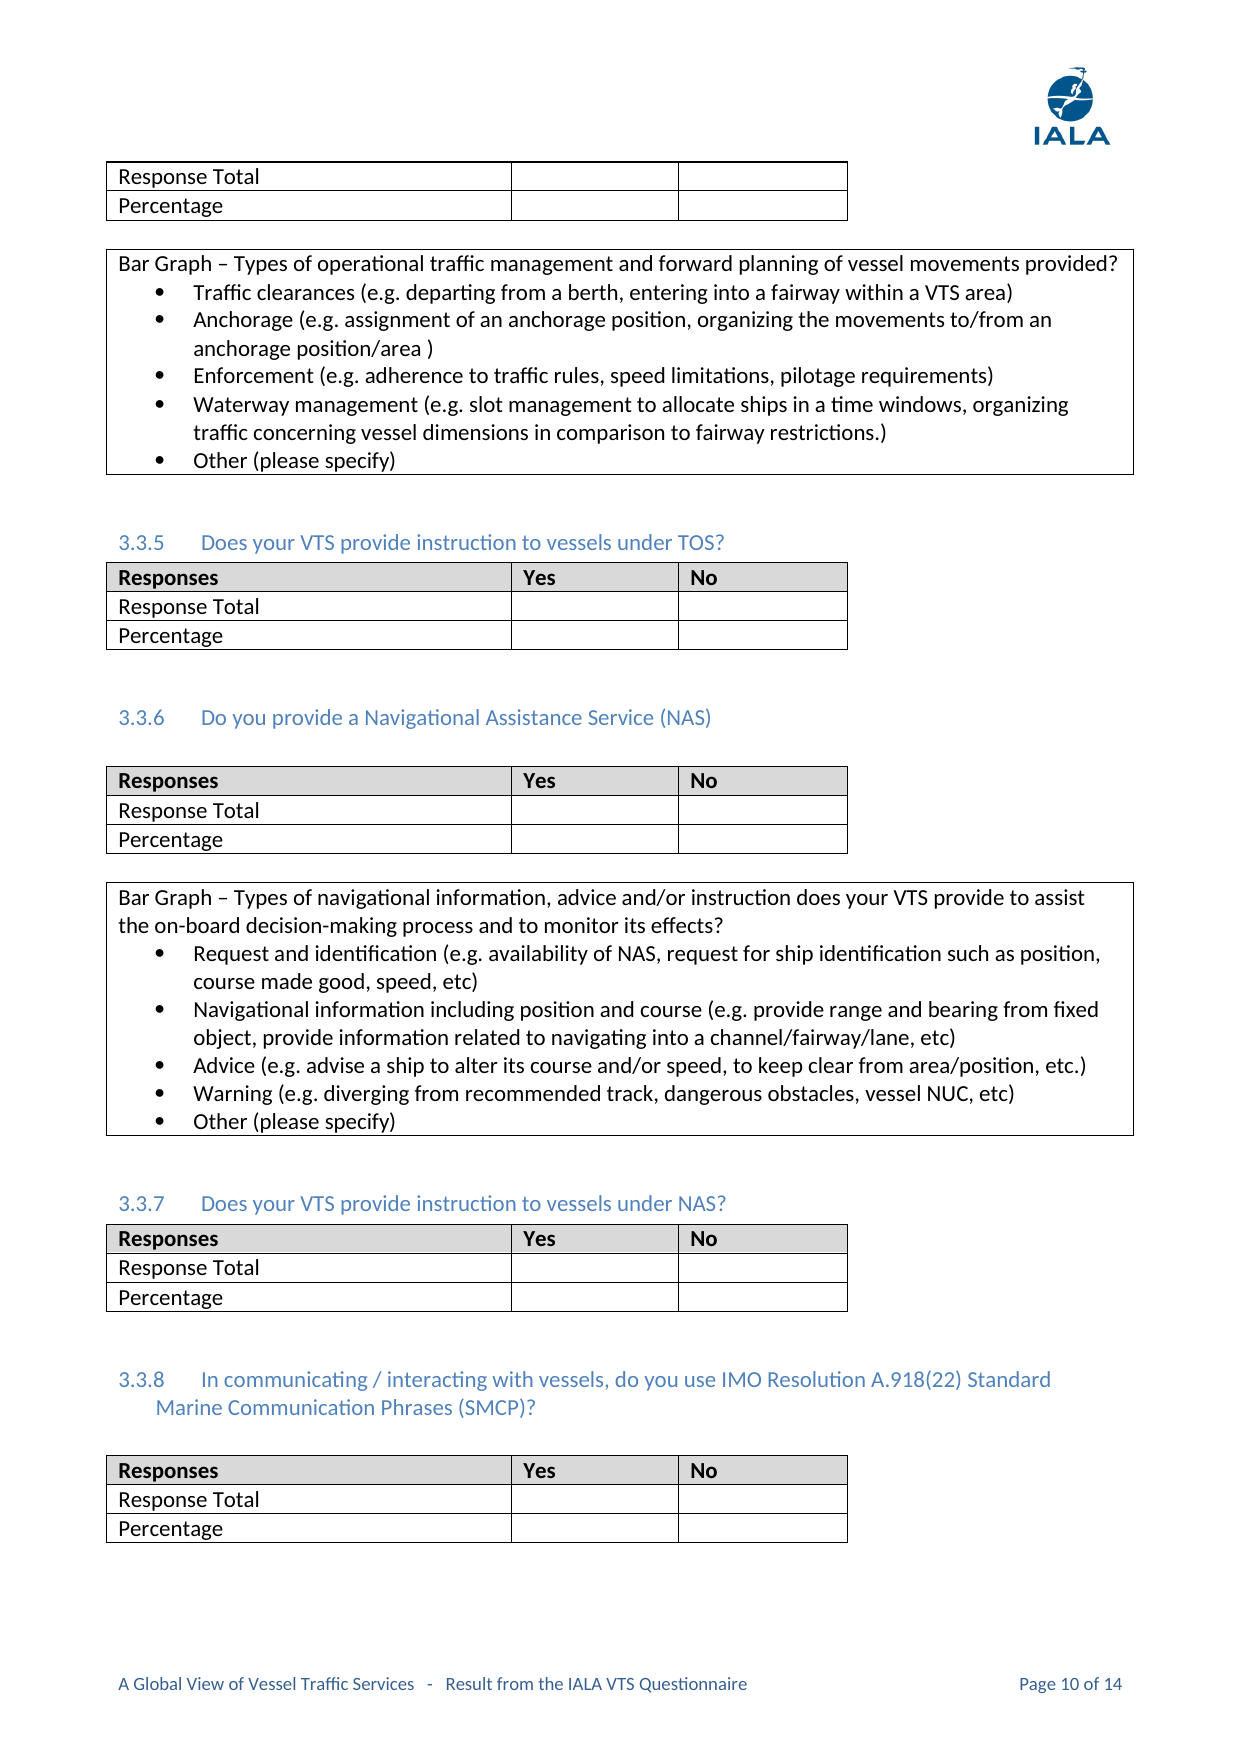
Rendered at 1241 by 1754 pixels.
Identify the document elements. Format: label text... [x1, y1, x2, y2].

table_cell [679, 825, 847, 853]
subtitle Does your VTS provide instruction to vessels under TOS? [118, 528, 1122, 556]
subtitle Does your VTS provide instruction to vessels under NAS? [118, 1189, 1122, 1217]
table_header No [679, 1225, 847, 1252]
table_header Responses [107, 563, 511, 591]
table_cell Response Total [107, 796, 511, 824]
table_cell Percentage [107, 191, 511, 219]
table_header Responses [107, 767, 511, 795]
table_cell [512, 1254, 678, 1282]
table_cell [512, 1514, 678, 1542]
table_cell [679, 1514, 847, 1542]
table_cell [512, 163, 678, 190]
table_header No [679, 563, 847, 591]
table_cell Response Total [107, 1485, 511, 1513]
table_cell Percentage [107, 1514, 511, 1542]
table_cell [512, 825, 678, 853]
table_header Yes [512, 767, 678, 795]
table_cell Percentage [107, 621, 511, 649]
table_cell [679, 1485, 847, 1513]
table_cell [512, 1485, 678, 1513]
table_cell [679, 1254, 847, 1282]
picture [1017, 59, 1123, 162]
table_cell [679, 1283, 847, 1311]
table_cell Percentage [107, 825, 511, 853]
table_cell Response Total [107, 1254, 511, 1282]
table_cell Percentage [107, 1283, 511, 1311]
table_header Bar Graph – Types of operational traffic management and forward planning of vessel movements provided? Traffic clearances (e.g. departing from a berth, entering into a fairway within a VTS area) Anchorage (e.g. assignment of an anchorage position, organizing the movements to/from an anchorage position/area ) Enforcement (e.g. adherence to traffic rules, speed limitations, pilotage requirements) Waterway management (e.g. slot management to allocate ships in a time windows, organizing traffic concerning vessel dimensions in comparison to fairway restrictions.) Other (please specify) [107, 250, 1133, 474]
table_header Bar Graph – Types of navigational information, advice and/or instruction does your VTS provide to assist the on-board decision-making process and to monitor its effects? Request and identification (e.g. availability of NAS, request for ship identification such as position, course made good, speed, etc) Navigational information including position and course (e.g. provide range and bearing from fixed object, provide information related to navigating into a channel/fairway/lane, etc) Advice (e.g. advise a ship to alter its course and/or speed, to keep clear from area/position, etc.) Warning (e.g. diverging from recommended track, dangerous obstacles, vessel NUC, etc) Other (please specify) [107, 883, 1133, 1135]
table_header No [679, 767, 847, 795]
table_cell [512, 621, 678, 649]
table_cell Response Total [107, 592, 511, 620]
table_cell [679, 592, 847, 620]
table_cell [679, 621, 847, 649]
table_cell [679, 163, 847, 190]
subtitle Do you provide a Navigational Assistance Service (NAS) [118, 703, 1122, 731]
table_cell [679, 796, 847, 824]
table_header Responses [107, 1456, 511, 1484]
table_cell [512, 796, 678, 824]
table_header Yes [512, 1456, 678, 1484]
subtitle In communicating / interacting with vessels, do you use IMO Resolution A.918(22) Standard Marine Communication Phrases (SMCP)? [118, 1365, 1122, 1421]
table_header Responses [107, 1225, 511, 1252]
table_cell Response Total [107, 163, 511, 190]
table_cell [679, 191, 847, 219]
table_header Yes [512, 563, 678, 591]
table_cell [512, 592, 678, 620]
table_cell [512, 191, 678, 219]
table_header No [679, 1456, 847, 1484]
table_cell [512, 1283, 678, 1311]
table_header Yes [512, 1225, 678, 1252]
